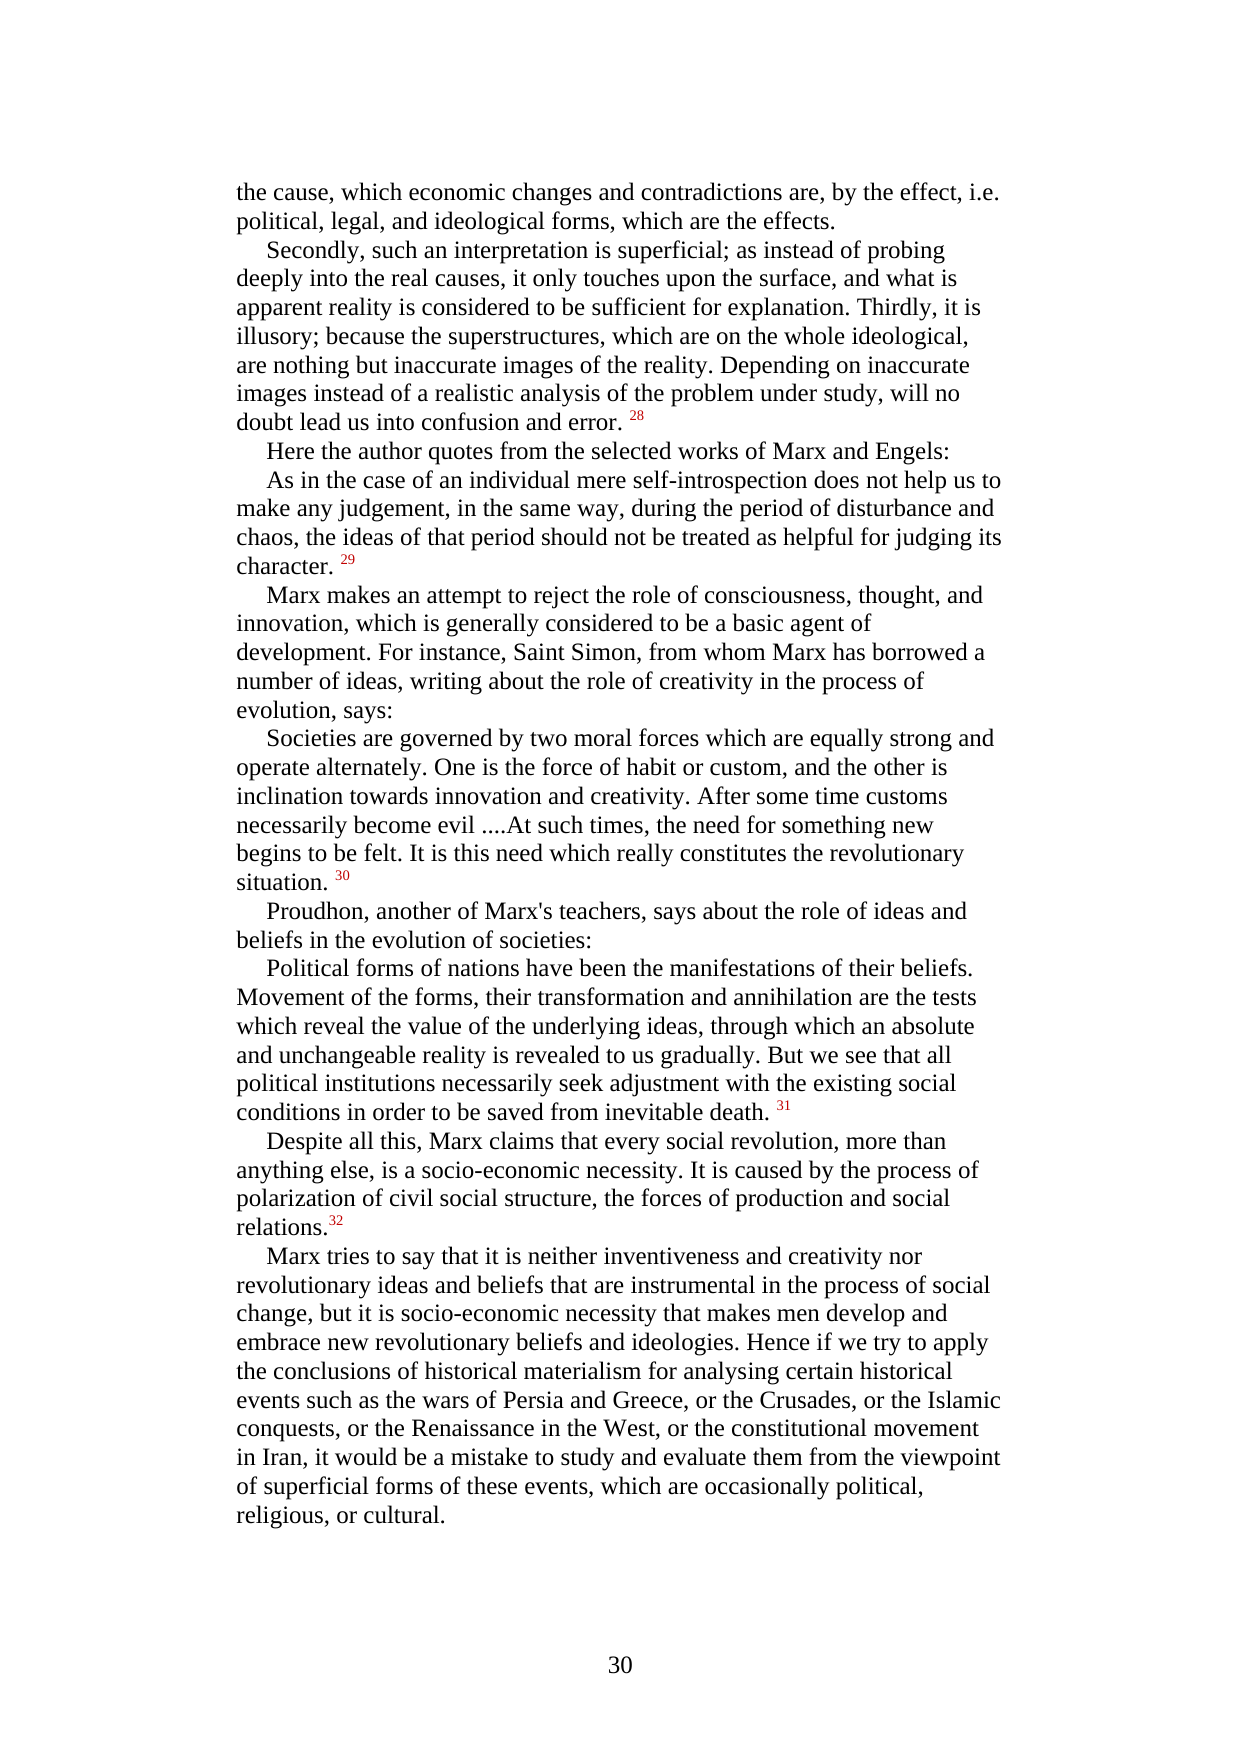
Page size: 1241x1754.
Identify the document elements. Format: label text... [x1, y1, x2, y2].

text Here the author quotes from the selected works of Marx and Engels: [236, 436, 1004, 465]
text Marx makes an attempt to reject the role of consciousness, thought, and innovation, which is generally considered to be a basic agent of development. For instance, Saint Simon, from whom Marx has borrowed a number of ideas, writing about the role of creativity in the process of evolution, says: [236, 580, 1004, 723]
text Despite all this, Marx claims that every social revolution, more than anything else, is a socio-economic necessity. It is caused by the process of polarization of civil social structure, the forces of production and social relations.32 [236, 1126, 1004, 1241]
text Political forms of nations have been the manifestations of their beliefs. Movement of the forms, their transformation and annihilation are the tests which reveal the value of the underlying ideas, through which an absolute and unchangeable reality is revealed to us gradually. But we see that all political institutions necessarily seek adjustment with the existing social conditions in order to be saved from inevitable death. 31 [236, 953, 1004, 1126]
text Secondly, such an interpretation is superficial; as instead of probing deeply into the real causes, it only touches upon the surface, and what is apparent reality is considered to be sufficient for explanation. Thirdly, it is illusory; because the superstruc­tures, which are on the whole ideological, are nothing but inaccurate images of the reality. Depending on inaccurate images instead of a realistic analysis of the problem under study, will no doubt lead us into confusion and error. 28 [236, 235, 1004, 436]
text As in the case of an individual mere self-introspection does not help us to make any judgement, in the same way, during the period of disturbance and chaos, the ideas of that period should not be treated as helpful for judging its character. 29 [236, 465, 1004, 580]
text Proudhon, another of Marx's teachers, says about the role of ideas and beliefs in the evolution of societies: [236, 896, 1004, 953]
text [236, 177, 1004, 235]
text Societies are governed by two moral forces which are equally strong and operate alternately. One is the force of habit or custom, and the other is inclination towards innovation and creativity. After some time customs necessarily become evil ....At such times, the need for something new begins to be felt. It is this need which really constitutes the revolutionary situation. 30 [236, 723, 1004, 896]
text Marx tries to say that it is neither inventiveness and creativity nor revolutionary ideas and beliefs that are instrumental in the process of social change, but it is socio-economic necessity that makes men develop and embrace new revolutionary beliefs and ideologies. Hence if we try to apply the conclusions of historical materialism for analys­ing certain historical events such as the wars of Persia and Greece, or the Crusades, or the Islamic conquests, or the Renaissance in the West, or the constitutional movement in Iran, it would be a mistake to study and evaluate them from the viewpoint of superficial forms of these events, which are occasionally political, religious, or cultural. [236, 1241, 1004, 1528]
